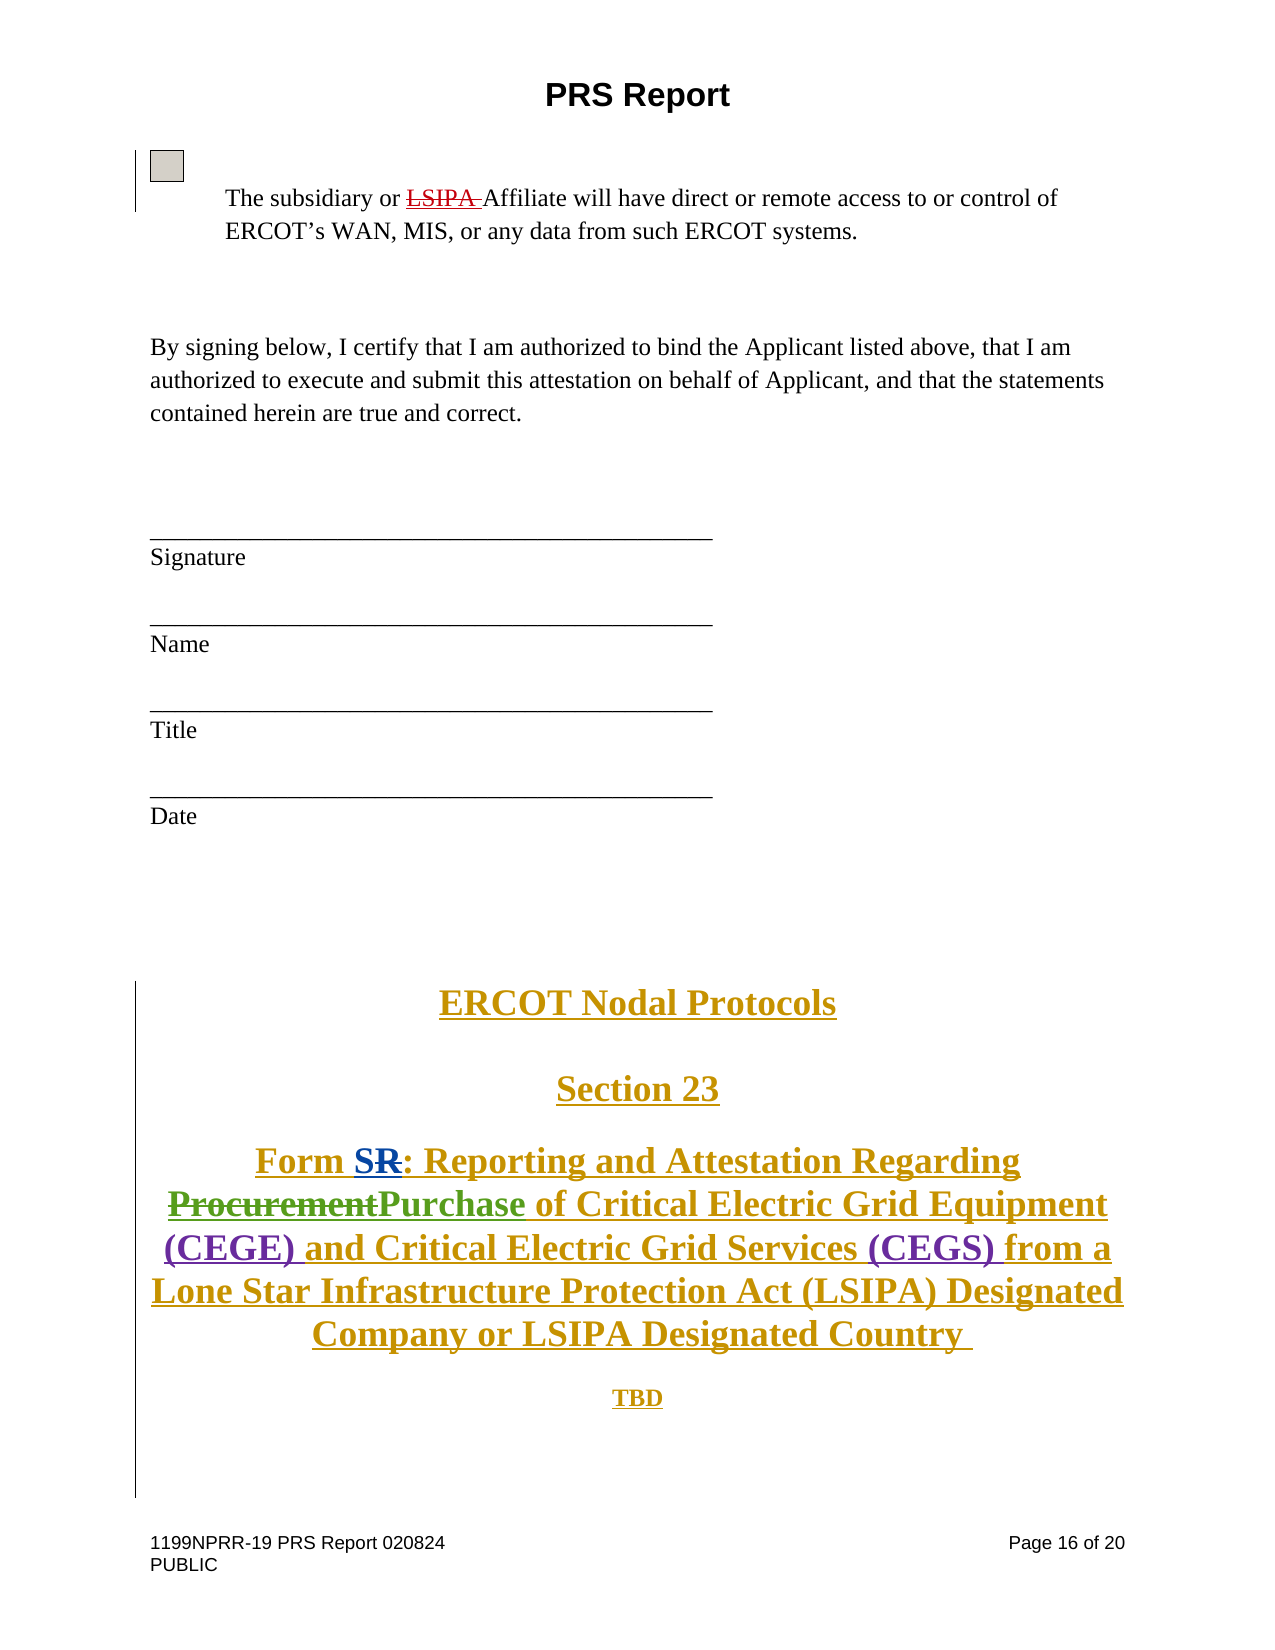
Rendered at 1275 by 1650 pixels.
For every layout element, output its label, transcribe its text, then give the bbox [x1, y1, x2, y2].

text The subsidiary or Affiliate will have direct or remote access to or control of ERCOT’s WAN, MIS, or any data from such ERCOT systems. [150, 150, 1125, 245]
text By signing below, I certify that I am authorized to bind the Applicant listed above, that I am authorized to execute and submit this attestation on behalf of Applicant, and that the statements contained herein are true and correct. [150, 332, 1125, 427]
text _____________________________________________ [150, 514, 1125, 542]
text _____________________________________________ [150, 772, 1125, 801]
text _____________________________________________ [150, 600, 1125, 629]
text Title [150, 715, 1125, 744]
text Signature [150, 542, 1125, 571]
text Date [150, 801, 1125, 830]
text Name [150, 629, 1125, 657]
text _____________________________________________ [150, 686, 1125, 715]
